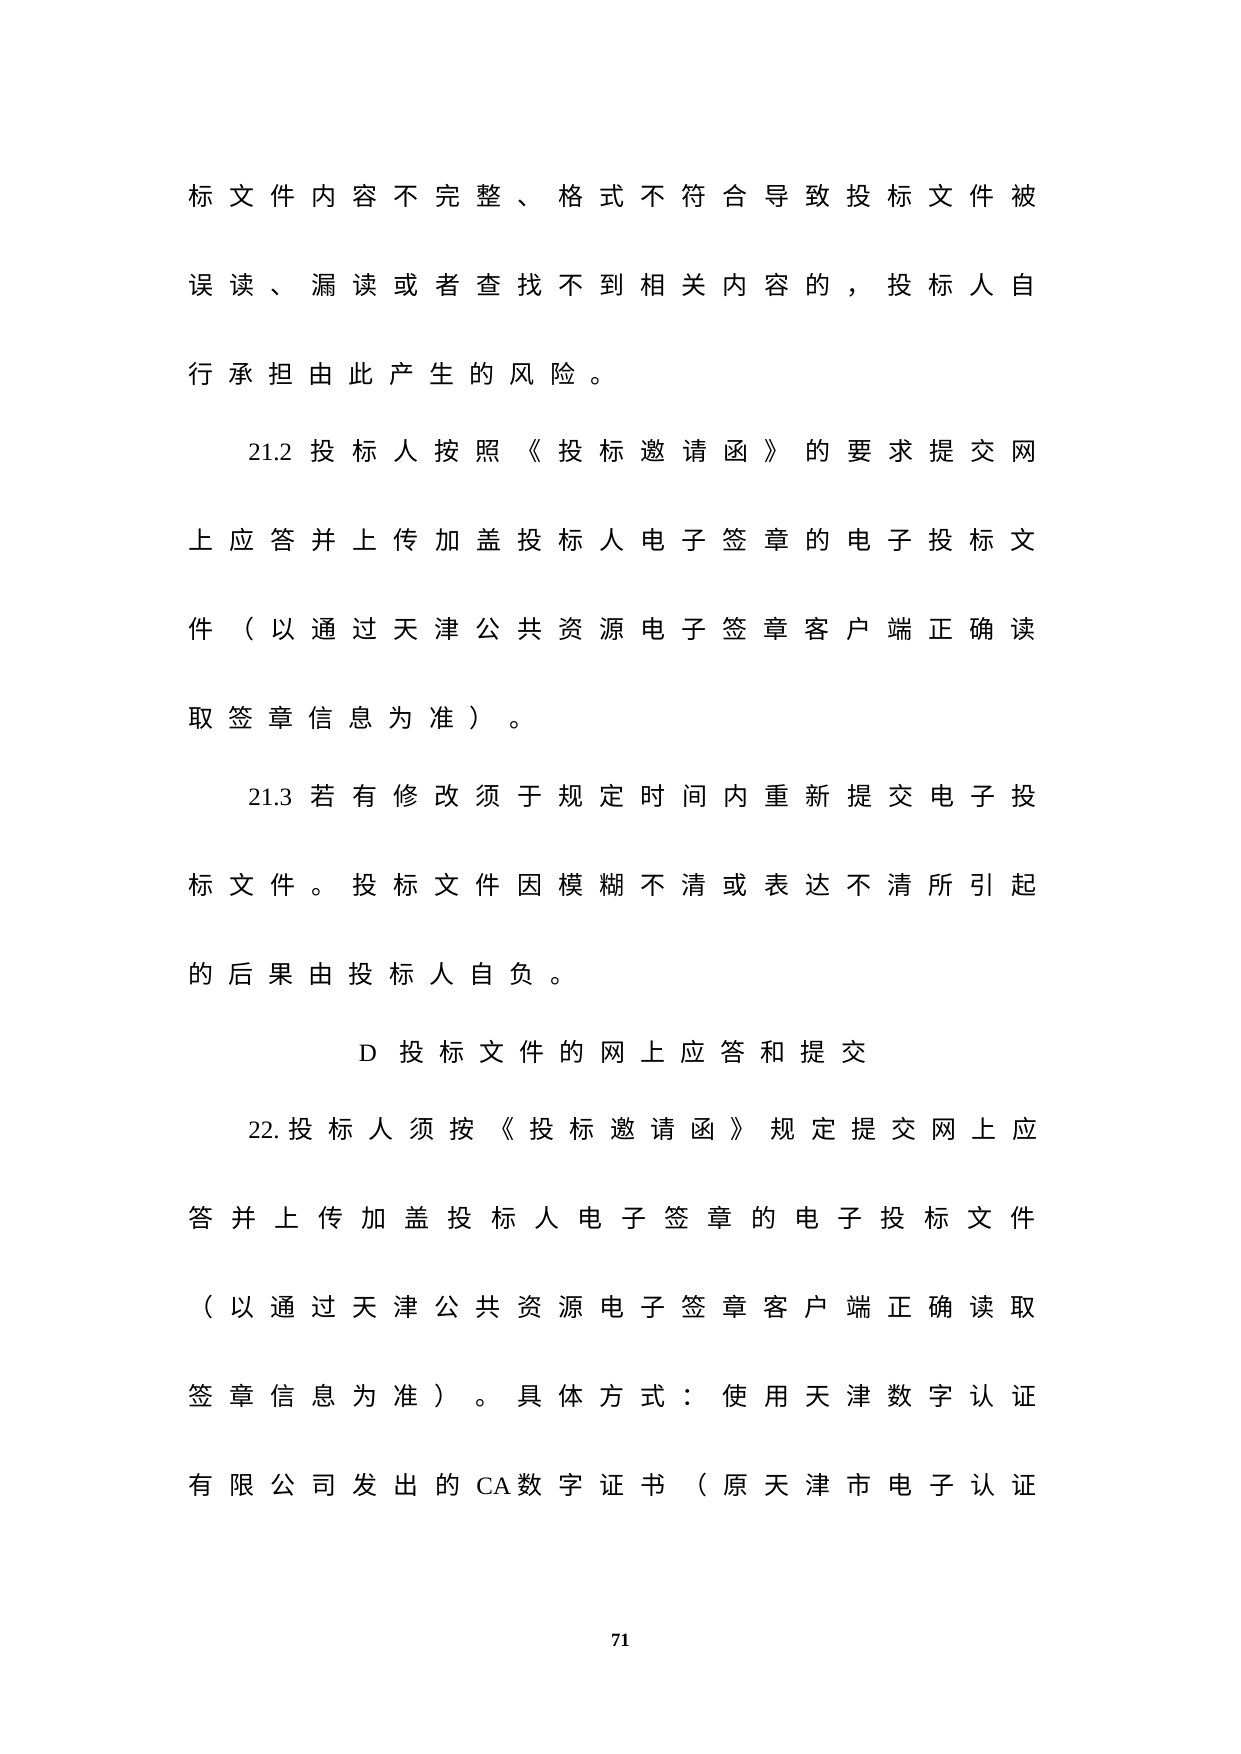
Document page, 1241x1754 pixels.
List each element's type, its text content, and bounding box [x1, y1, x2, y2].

text 21.3 若有修改须于规定时间内重新提交电子投标文件。投标文件因模糊不清或表达不清所引起的后果由投标人自负。 [188, 765, 1052, 1002]
text D 投标文件的网上应答和提交 [188, 1020, 1052, 1080]
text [188, 1098, 1052, 1513]
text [188, 164, 1052, 402]
text 21.2 投标人按照《投标邀请函》的要求提交网上应答并上传加盖投标人电子签章的电子投标文件（以通过天津公共资源电子签章客户端正确读取签章信息为准）。 [188, 420, 1052, 747]
